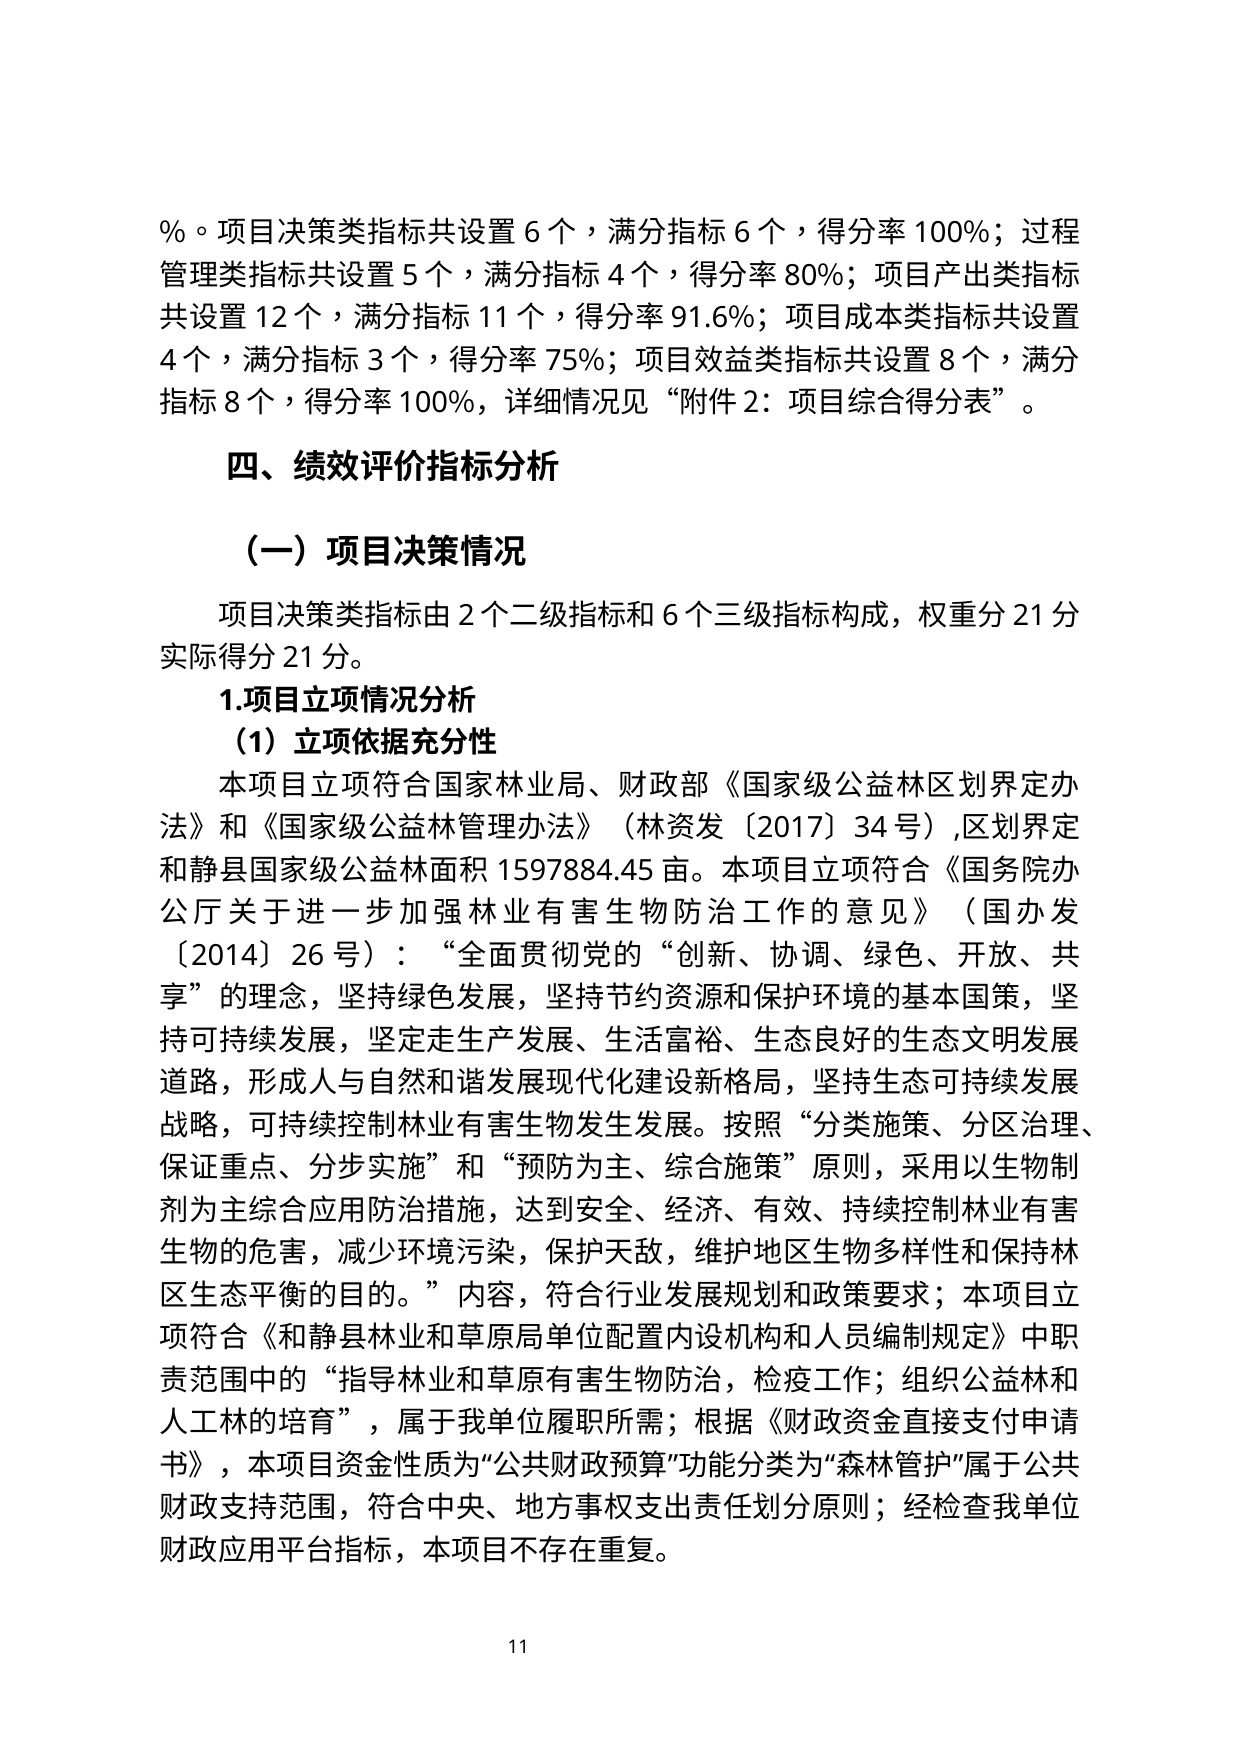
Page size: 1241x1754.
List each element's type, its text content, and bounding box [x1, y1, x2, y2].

subtitle 1.项目立项情况分析 [159, 676, 1081, 719]
text （1）立项依据充分性 [159, 719, 1081, 761]
subtitle 绩效评价指标分析 [159, 421, 1081, 506]
subtitle （一）项目决策情况 [159, 506, 1081, 591]
text 本项目立项符合国家林业局、财政部《国家级公益林区划界定办法》和《国家级公益林管理办法》（林资发〔2017〕34号）,区划界定和静县国家级公益林面积1597884.45亩。本项目立项符合《国务院办公厅关于进一步加强林业有害生物防治工作的意见》（国办发〔2014〕26号）：“全面贯彻党的“创新、协调、绿色、开放、共享”的理念，坚持绿色发展，坚持节约资源和保护环境的基本国策，坚持可持续发展，坚定走生产发展、生活富裕、生态良好的生态文明发展道路，形成人与自然和谐发展现代化建设新格局，坚持生态可持续发展战略，可持续控制林业有害生物发生发展。按照“分类施策、分区治理、保证重点、分步实施”和“预防为主、综合施策”原则，采用以生物制剂为主综合应用防治措施，达到安全、经济、有效、持续控制林业有害生物的危害，减少环境污染，保护天敌，维护地区生物多样性和保持林区生态平衡的目的。”内容，符合行业发展规划和政策要求；本项目立项符合《和静县林业和草原局单位配置内设机构和人员编制规定》中职责范围中的“指导林业和草原有害生物防治，检疫工作；组织公益林和人工林的培育”，属于我单位履职所需；根据《财政资金直接支付申请书》，本项目资金性质为“公共财政预算”功能分类为“森林管护”属于公共财政支持范围，符合中央、地方事权支出责任划分原则；经检查我单位财政应用平台指标，本项目不存在重复。 [159, 761, 1081, 1569]
text 项目决策类指标由2个二级指标和6个三级指标构成，权重分21分，实际得分21分。 [159, 591, 1081, 676]
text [159, 209, 1081, 421]
